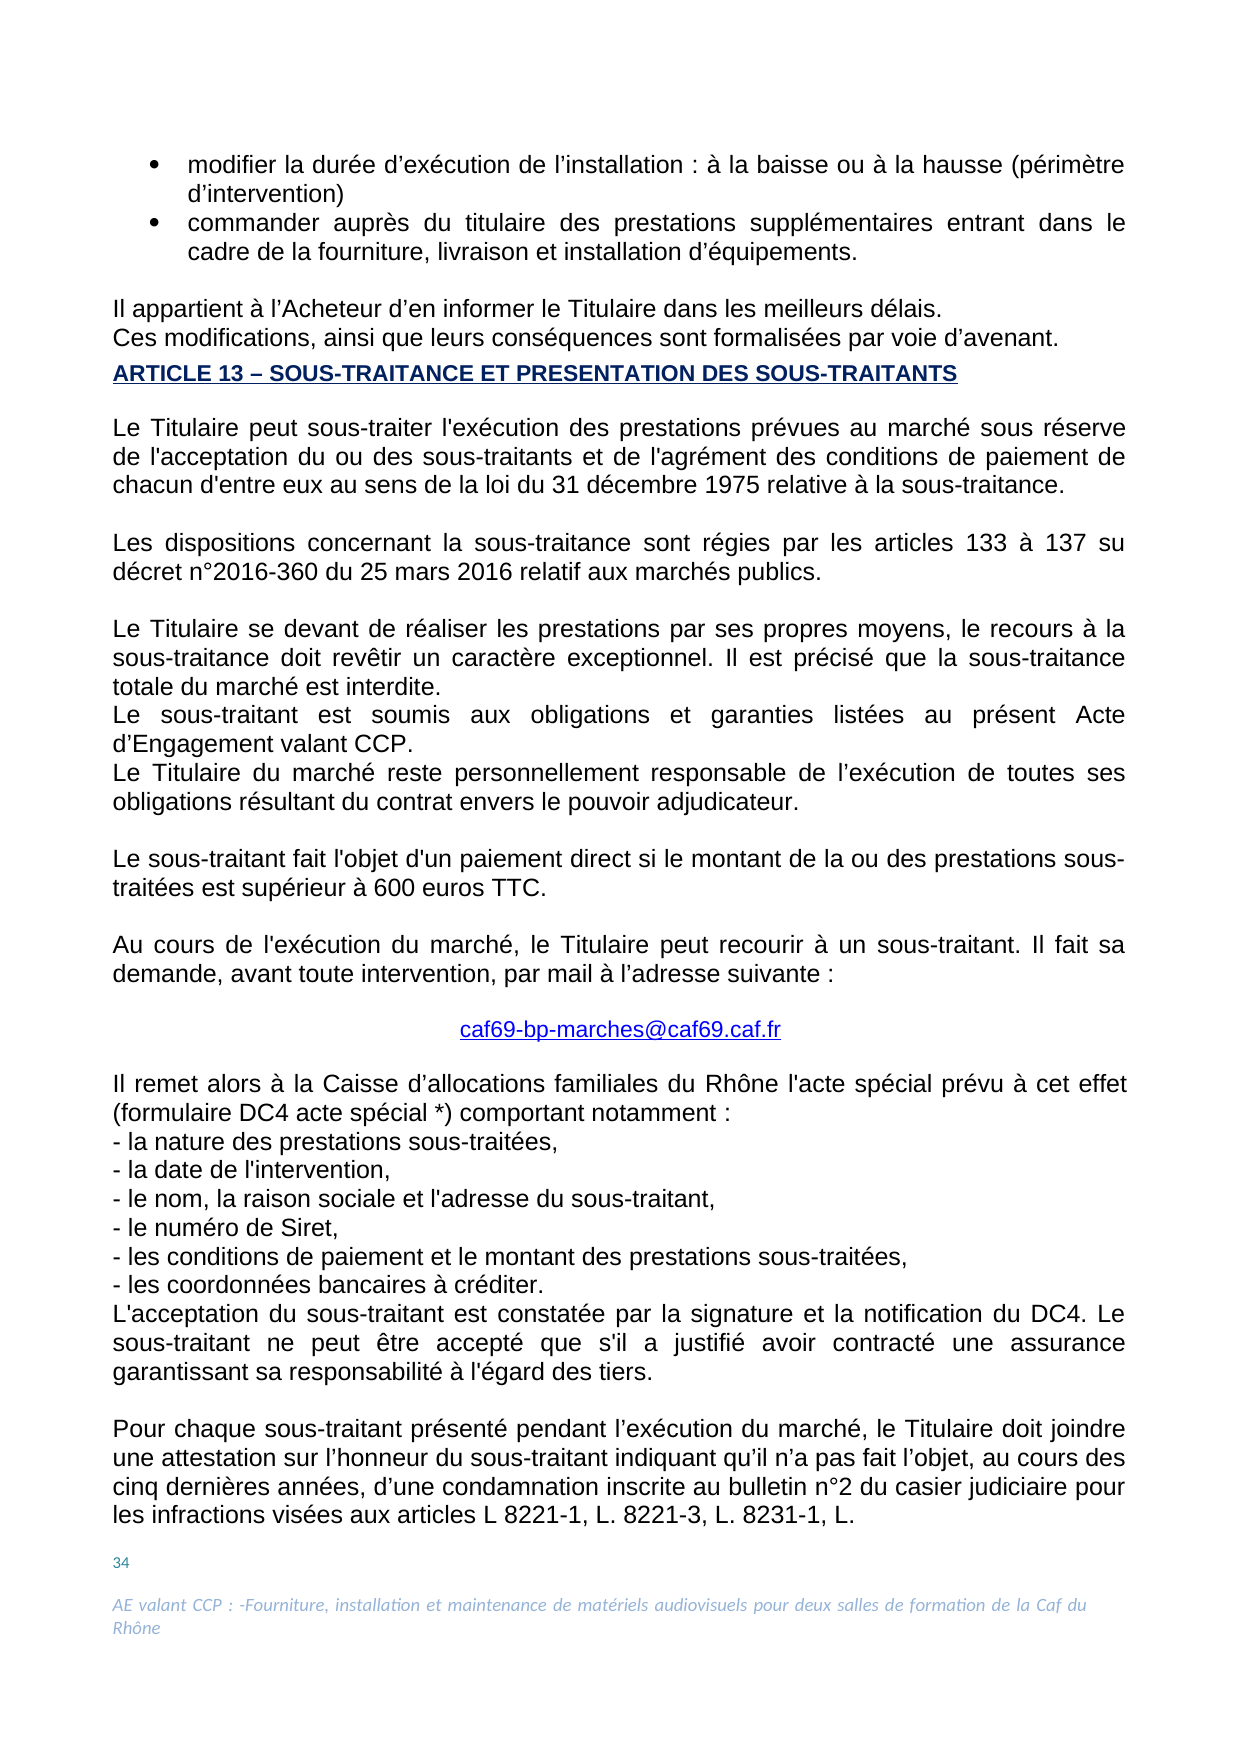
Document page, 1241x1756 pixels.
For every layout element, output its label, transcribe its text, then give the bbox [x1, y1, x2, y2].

text - le numéro de Siret, [112, 1213, 1128, 1242]
text Il remet alors à la Caisse d’allocations familiales du Rhône l'acte spécial prévu à cet effet (formulaire DC4 acte spécial *) comportant notamment : [112, 1069, 1128, 1127]
text Le Titulaire peut sous-traiter l'exécution des prestations prévues au marché sous réserve de l'acceptation du ou des sous-traitants et de l'agrément des conditions de paiement de chacun d'entre eux au sens de la loi du 31 décembre 1975 relative à la sous-traitance. [112, 413, 1128, 499]
text L'acceptation du sous-traitant est constatée par la signature et la notification du DC4. Le sous-traitant ne peut être accepté que s'il a justifié avoir contracté une assurance garantissant sa responsabilité à l'égard des tiers. [112, 1299, 1128, 1385]
text - le nom, la raison sociale et l'adresse du sous-traitant, [112, 1184, 1128, 1213]
text Au cours de l'exécution du marché, le Titulaire peut recourir à un sous-traitant. Il fait sa demande, avant toute intervention, par mail à l’adresse suivante : [112, 930, 1128, 988]
text - la date de l'intervention, [112, 1155, 1128, 1184]
list commander auprès du titulaire des prestations supplémentaires entrant dans le cadre de la fourniture, livraison et installation d’équipements. [150, 208, 1128, 265]
text caf69-bp-marches@caf69.caf.fr [112, 1016, 1128, 1043]
subtitle ARTICLE 13 – SOUS-TRAITANCE ET PRESENTATION DES SOUS-TRAITANTS [112, 360, 1128, 386]
text Le sous-traitant fait l'objet d'un paiement direct si le montant de la ou des prestations sous-traitées est supérieur à 600 euros TTC. [112, 844, 1128, 901]
text - les conditions de paiement et le montant des prestations sous-traitées, [112, 1242, 1128, 1270]
list modifier la durée d’exécution de l’installation : à la baisse ou à la hausse (périmètre d’intervention) [150, 150, 1128, 208]
text - les coordonnées bancaires à créditer. [112, 1270, 1128, 1299]
text Le sous-traitant est soumis aux obligations et garanties listées au présent Acte d’Engagement valant CCP. [112, 700, 1128, 758]
text Le Titulaire se devant de réaliser les prestations par ses propres moyens, le recours à la sous-traitance doit revêtir un caractère exceptionnel. Il est précisé que la sous-traitance totale du marché est interdite. [112, 614, 1128, 700]
text Il appartient à l’Acheteur d’en informer le Titulaire dans les meilleurs délais. [112, 294, 1128, 323]
text Ces modifications, ainsi que leurs conséquences sont formalisées par voie d’avenant. [112, 323, 1128, 351]
text - la nature des prestations sous-traitées, [112, 1127, 1128, 1155]
text Les dispositions concernant la sous-traitance sont régies par les articles 133 à 137 su décret n°2016-360 du 25 mars 2016 relatif aux marchés publics. [112, 528, 1128, 585]
text Pour chaque sous-traitant présenté pendant l’exécution du marché, le Titulaire doit joindre une attestation sur l’honneur du sous-traitant indiquant qu’il n’a pas fait l’objet, au cours des cinq dernières années, d’une condamnation inscrite au bulletin n°2 du casier judiciaire pour les infractions visées aux articles L 8221-1, L. 8221-3, L. 8231-1, L. [112, 1414, 1128, 1529]
text Le Titulaire du marché reste personnellement responsable de l’exécution de toutes ses obligations résultant du contrat envers le pouvoir adjudicateur. [112, 758, 1128, 815]
